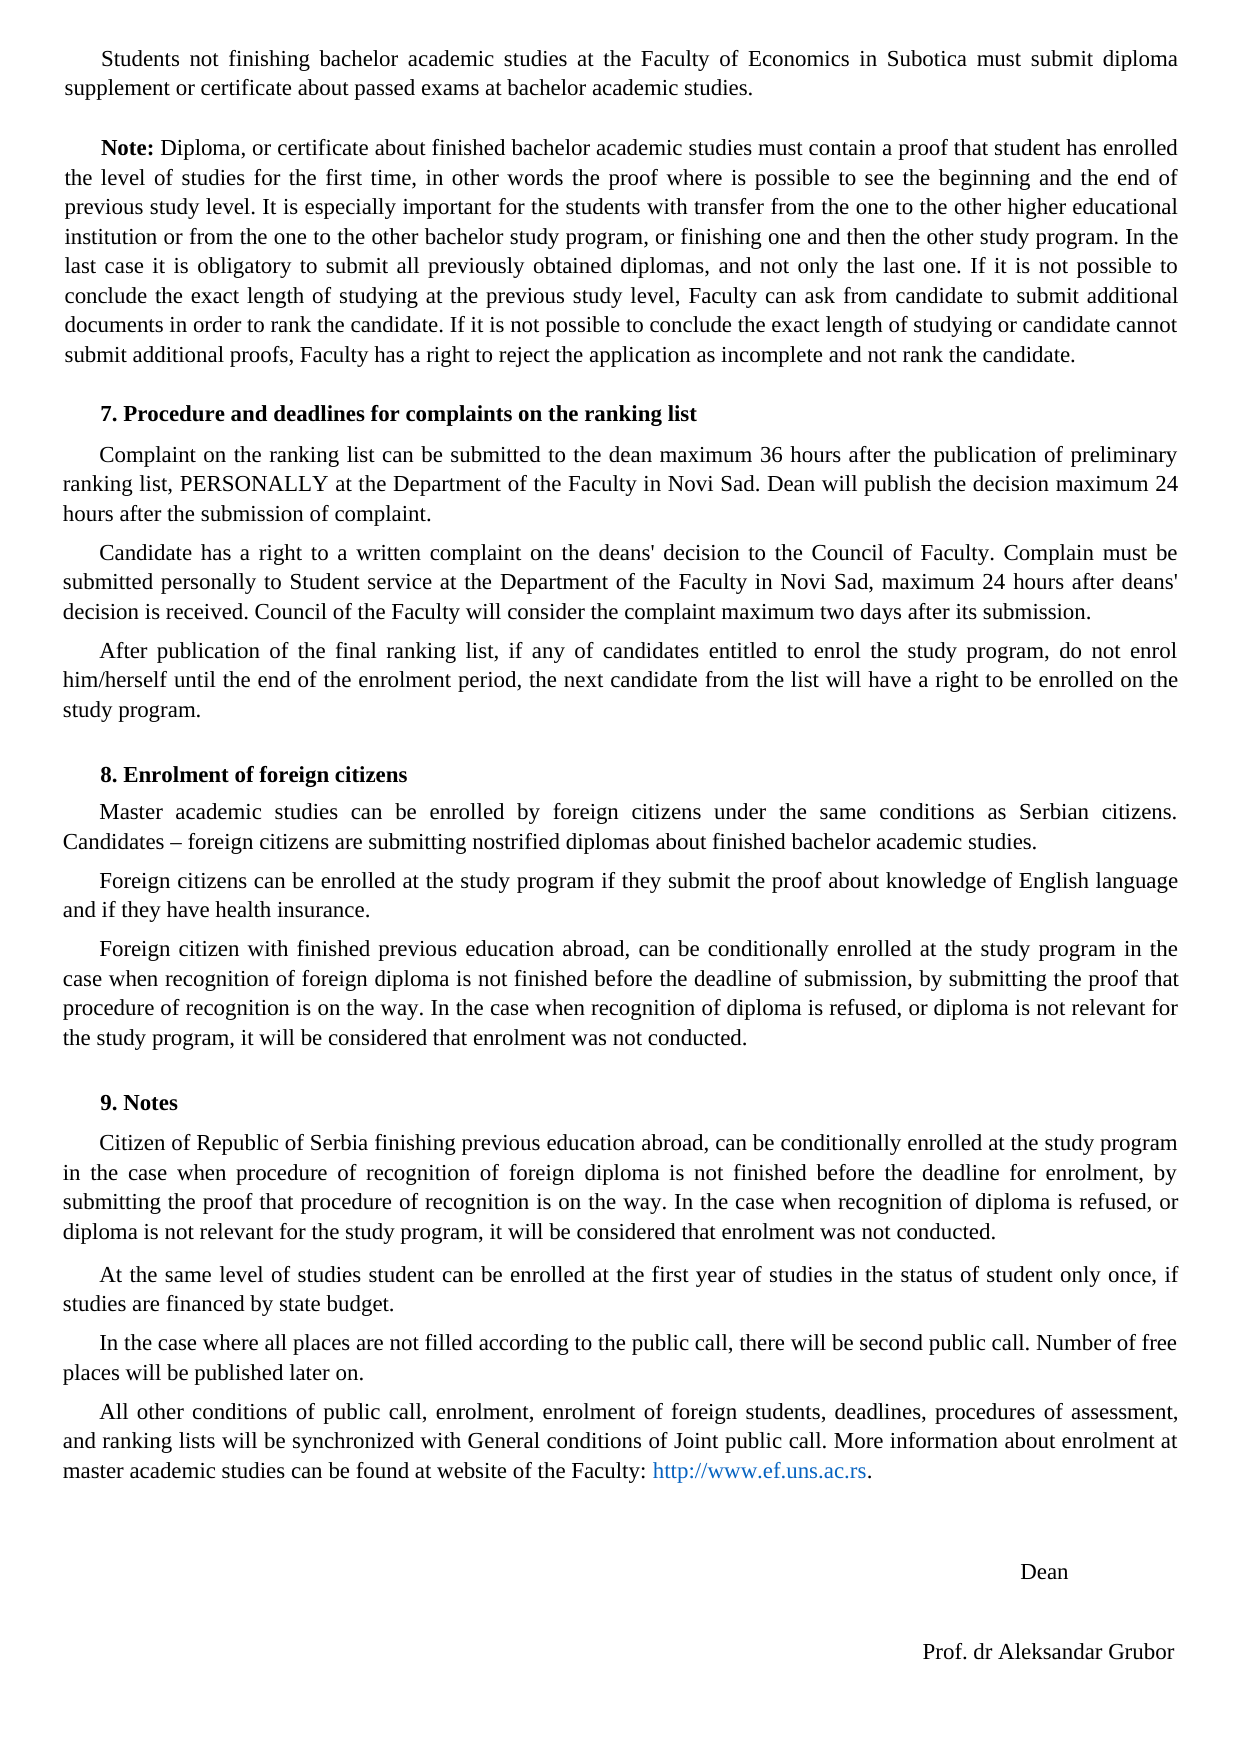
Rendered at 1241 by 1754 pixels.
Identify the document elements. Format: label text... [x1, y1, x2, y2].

text Prof. dr Aleksandar Grubor [63, 1638, 1180, 1664]
text Master academic studies can be enrolled by foreign citizens under the same conditions as Serbian citizens. Candidates – foreign citizens are submitting nostrified diplomas about finished bachelor academic studies. [63, 798, 1180, 854]
subtitle 7. Procedure and deadlines for complaints on the ranking list [100, 400, 1180, 427]
text Citizen of Republic of Serbia finishing previous education abroad, can be conditionally enrolled at the study program in the case when procedure of recognition of foreign diploma is not finished before the deadline for enrolment, by submitting the proof that procedure of recognition is on the way. In the case when recognition of diploma is refused, or diploma is not relevant for the study program, it will be considered that enrolment was not conducted. [63, 1129, 1180, 1244]
text Dean [64, 1558, 1068, 1584]
text Note: Diploma, or certificate about finished bachelor academic studies must contain a proof that student has enrolled the level of studies for the first time, in other words the proof where is possible to see the beginning and the end of previous study level. It is especially important for the students with transfer from the one to the other higher educational institution or from the one to the other bachelor study program, or finishing one and then the other study program. In the last case it is obligatory to submit all previously obtained diplomas, and not only the last one. If it is not possible to conclude the exact length of studying at the previous study level, Faculty can ask from candidate to submit additional documents in order to rank the candidate. If it is not possible to conclude the exact length of studying or candidate cannot submit additional proofs, Faculty has a right to reject the application as incomplete and not rank the candidate. [64, 134, 1180, 367]
text Candidate has a right to a written complaint on the deans' decision to the Council of Faculty. Complain must be submitted personally to Student service at the Department of the Faculty in Novi Sad, maximum 24 hours after deans' decision is received. Council of the Faculty will consider the complaint maximum two days after its submission. [63, 539, 1180, 624]
text All other conditions of public call, enrolment, enrolment of foreign students, deadlines, procedures of assessment, and ranking lists will be synchronized with General conditions of Joint public call. More information about enrolment at master academic studies can be found at website of the Faculty: http://www.ef.uns.ac.rs. [63, 1398, 1180, 1483]
text After publication of the final ranking list, if any of candidates entitled to enrol the study program, do not enrol him/herself until the end of the enrolment period, the next candidate from the list will have a right to be enrolled on the study program. [63, 637, 1180, 722]
subtitle 8. Enrolment of foreign citizens [100, 761, 1180, 788]
text At the same level of studies student can be enrolled at the first year of studies in the status of student only once, if studies are financed by state budget. [63, 1261, 1180, 1317]
text Foreign citizen with finished previous education abroad, can be conditionally enrolled at the study program in the case when recognition of foreign diploma is not finished before the deadline of submission, by submitting the proof that procedure of recognition is on the way. In the case when recognition of diploma is refused, or diploma is not relevant for the study program, it will be considered that enrolment was not conducted. [63, 935, 1180, 1050]
text Complaint on the ranking list can be submitted to the dean maximum 36 hours after the publication of preliminary ranking list, PERSONALLY at the Department of the Faculty in Novi Sad. Dean will publish the decision maximum 24 hours after the submission of complaint. [63, 441, 1180, 526]
text In the case where all places are not filled according to the public call, there will be second public call. Number of free places will be published later on. [63, 1329, 1180, 1385]
text Foreign citizens can be enrolled at the study program if they submit the proof about knowledge of English language and if they have health insurance. [63, 867, 1180, 923]
subtitle 9. Notes [100, 1089, 1180, 1115]
text Students not finishing bachelor academic studies at the Faculty of Economics in Subotica must submit diploma supplement or certificate about passed exams at bachelor academic studies. [64, 45, 1180, 101]
